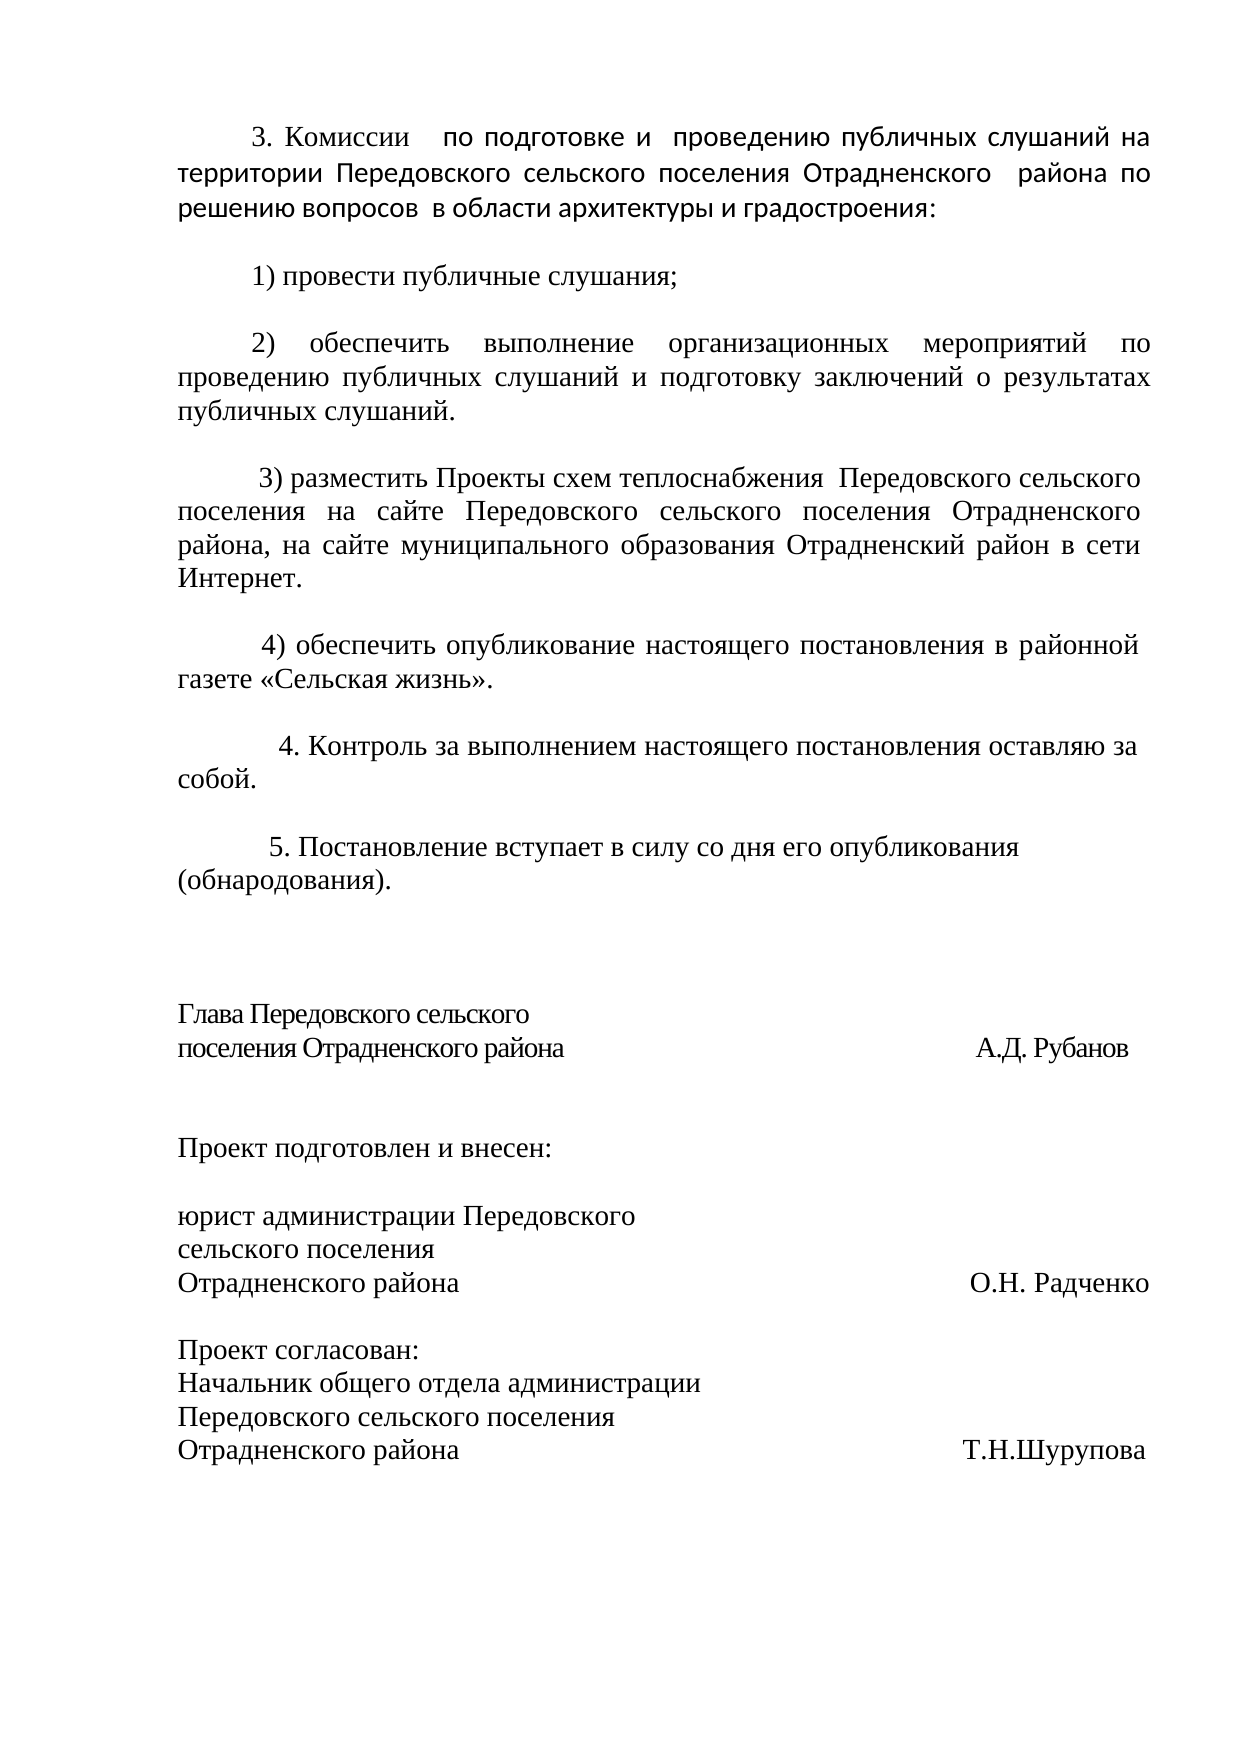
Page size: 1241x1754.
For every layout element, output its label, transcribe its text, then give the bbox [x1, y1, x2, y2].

text 1) провести публичные слушания; [177, 258, 1152, 292]
text поселения Отрадненского района А.Д. Рубанов [177, 1030, 1152, 1063]
text сельского поселения [177, 1231, 1152, 1265]
text 2) обеспечить выполнение организационных мероприятий по проведению публичных слушаний и подготовку заключений о результатах публичных слушаний. [177, 326, 1152, 426]
text 5. Постановление вступает в силу со дня его опубликования (обнародования). [177, 829, 1152, 896]
text Отрадненского района Т.Н.Шурупова [177, 1432, 1152, 1466]
text юрист администрации Передовского [177, 1198, 1152, 1231]
text Глава Передовского сельского [177, 996, 1152, 1030]
text 3) разместить Проекты схем теплоснабжения Передовского сельского поселения на сайте Передовского сельского поселения Отрадненского района, на сайте муниципального образования Отрадненский район в сети Интернет. [177, 460, 1141, 594]
text Начальник общего отдела администрации [177, 1365, 1152, 1399]
text Проект подготовлен и внесен: [177, 1131, 1152, 1164]
text 4. Контроль за выполнением настоящего постановления оставляю за собой. [177, 728, 1139, 795]
text Передовского сельского поселения [177, 1399, 1152, 1432]
text Проект согласован: [177, 1332, 1152, 1365]
text 3. Комиссии по подготовке и проведению публичных слушаний на территории Передовского сельского поселения Отрадненского района по решению вопросов в области архитектуры и градостроения: [177, 118, 1152, 225]
text 4) обеспечить опубликование настоящего постановления в районной газете «Сельская жизнь». [177, 627, 1139, 694]
text Отрадненского района О.Н. Радченко [177, 1265, 1152, 1298]
